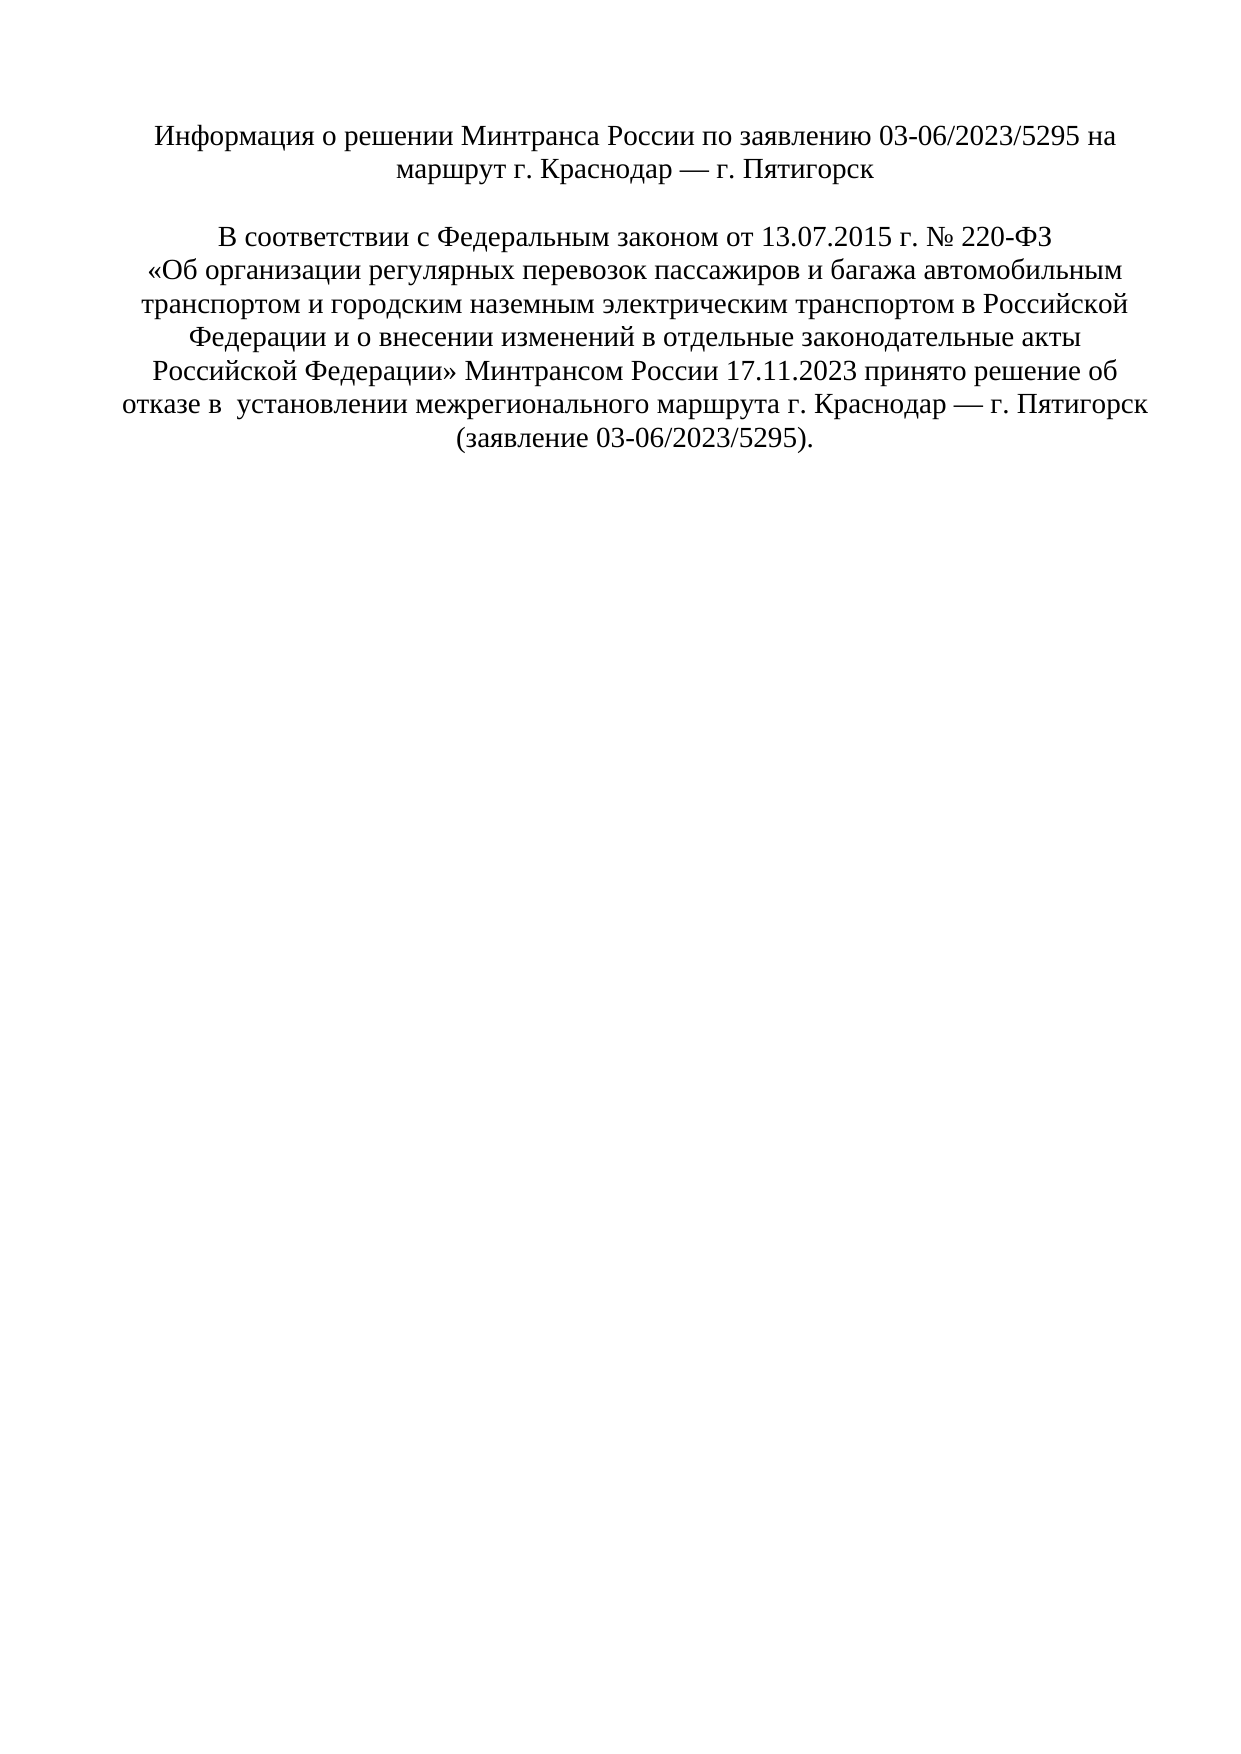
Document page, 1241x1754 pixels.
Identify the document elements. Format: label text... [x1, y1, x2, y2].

text Информация о решении Минтранса России по заявлению 03-06/2023/5295 на маршрут г. Краснодар — г. Пятигорск [118, 118, 1152, 185]
text В соответствии с Федеральным законом от 13.07.2015 г. № 220-ФЗ «Об организации регулярных перевозок пассажиров и багажа автомобильным транспортом и городским наземным электрическим транспортом в Российской Федерации и о внесении изменений в отдельные законодательные акты Российской Федерации» Минтрансом России 17.11.2023 принято решение об отказе в установлении межрегионального маршрута г. Краснодар — г. Пятигорск (заявление 03-06/2023/5295). [118, 219, 1152, 453]
